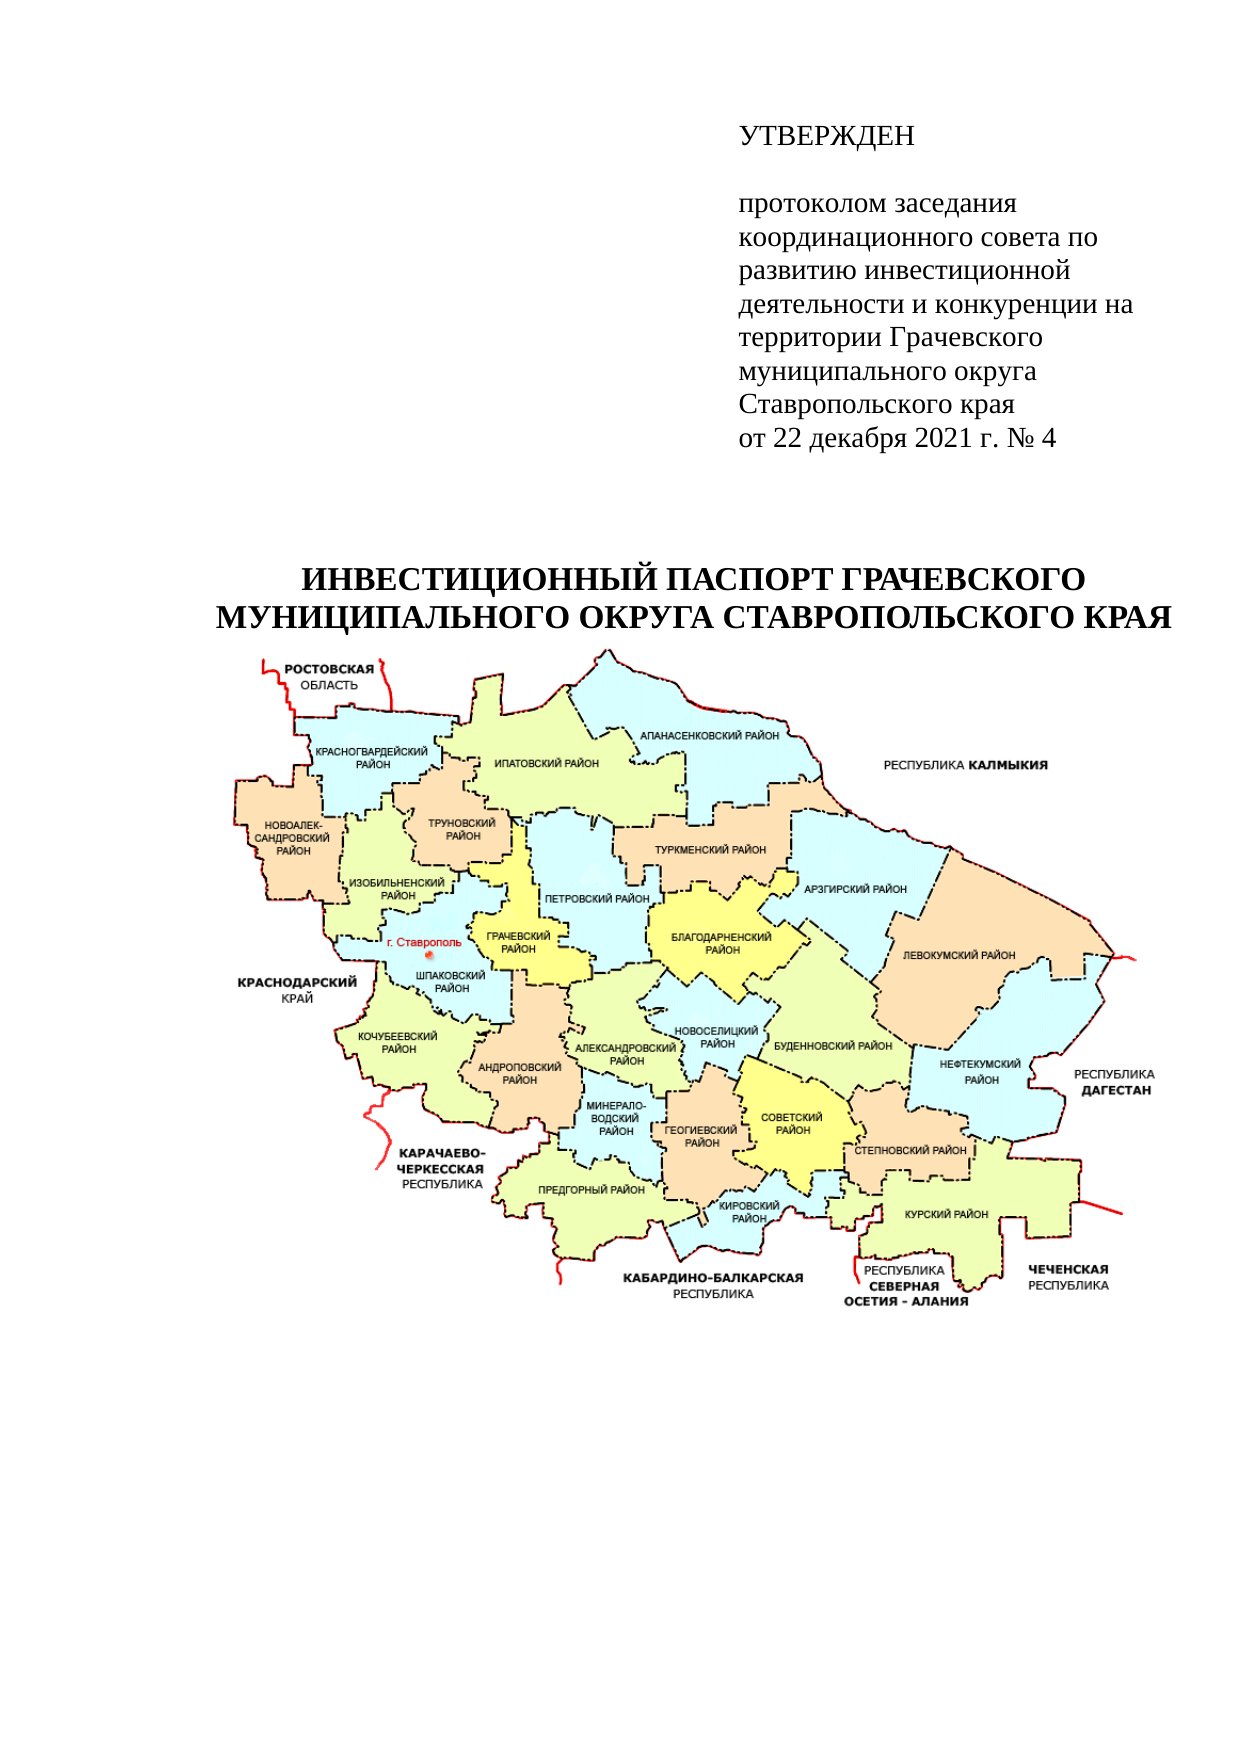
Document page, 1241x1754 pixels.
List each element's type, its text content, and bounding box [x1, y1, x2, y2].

text протоколом заседания координационного совета по развитию инвестиционной деятельности и конкуренции на территории Грачевского муниципального округа Ставропольского края [738, 185, 1181, 420]
text от 22 декабря 2021 г. № 4 [738, 420, 1181, 453]
text УТВЕРЖДЕН [738, 118, 1181, 152]
text ИНВЕСТИЦИОННЫЙ ПАСПОРТ ГРАЧЕВСКОГО МУНИЦИПАЛЬНОГО ОКРУГА СТАВРОПОЛЬСКОГО КРАЯ [207, 559, 1181, 636]
